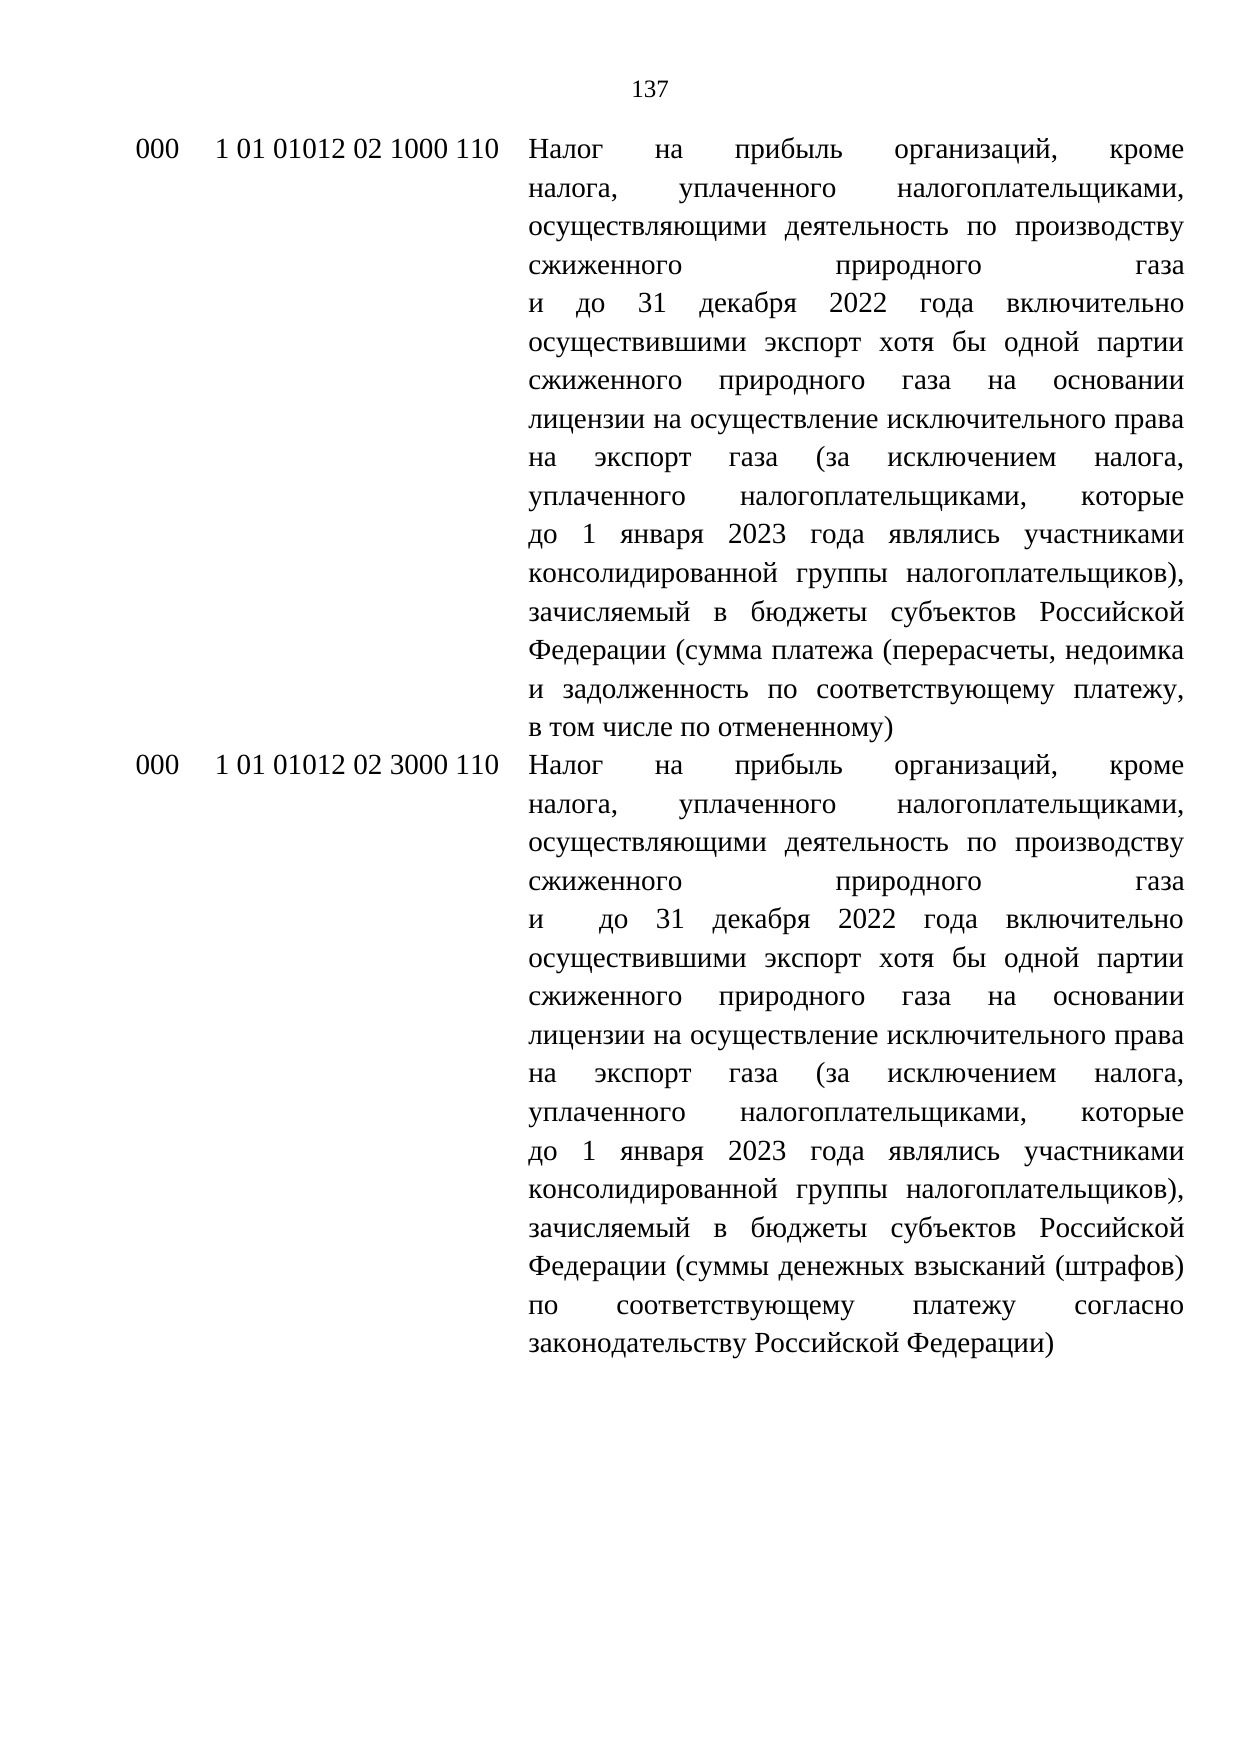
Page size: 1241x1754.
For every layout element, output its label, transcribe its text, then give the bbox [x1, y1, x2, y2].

table_cell 1 01 01012 02 3000 110 [196, 747, 517, 1363]
table_cell 000 [118, 131, 196, 747]
table_cell 1 01 01012 02 1000 110 [196, 131, 517, 747]
table_cell Налог на прибыль организаций, кроме налога, уплаченного налогоплательщиками, осуществляющими деятельность по производству сжиженного природного газа и до 31 декабря 2022 года включительно осуществившими экспорт хотя бы одной партии сжиженного природного газа на основании лицензии на осуществление исключительного права на экспорт газа (за исключением налога, уплаченного налогоплательщиками, которые до 1 января 2023 года являлись участниками консолидированной группы налогоплательщиков), зачисляемый в бюджеты субъектов Российской Федерации (суммы денежных взысканий (штрафов) по соответствующему платежу согласно законодательству Российской Федерации) [517, 747, 1196, 1363]
table_cell Налог на прибыль организаций, кроме налога, уплаченного налогоплательщиками, осуществляющими деятельность по производству сжиженного природного газа и до 31 декабря 2022 года включительно осуществившими экспорт хотя бы одной партии сжиженного природного газа на основании лицензии на осуществление исключительного права на экспорт газа (за исключением налога, уплаченного налогоплательщиками, которые до 1 января 2023 года являлись участниками консолидированной группы налогоплательщиков), зачисляемый в бюджеты субъектов Российской Федерации (сумма платежа (перерасчеты, недоимка и задолженность по соответствующему платежу, в том числе по отмененному) [517, 131, 1196, 747]
table_cell 000 [118, 747, 196, 1363]
